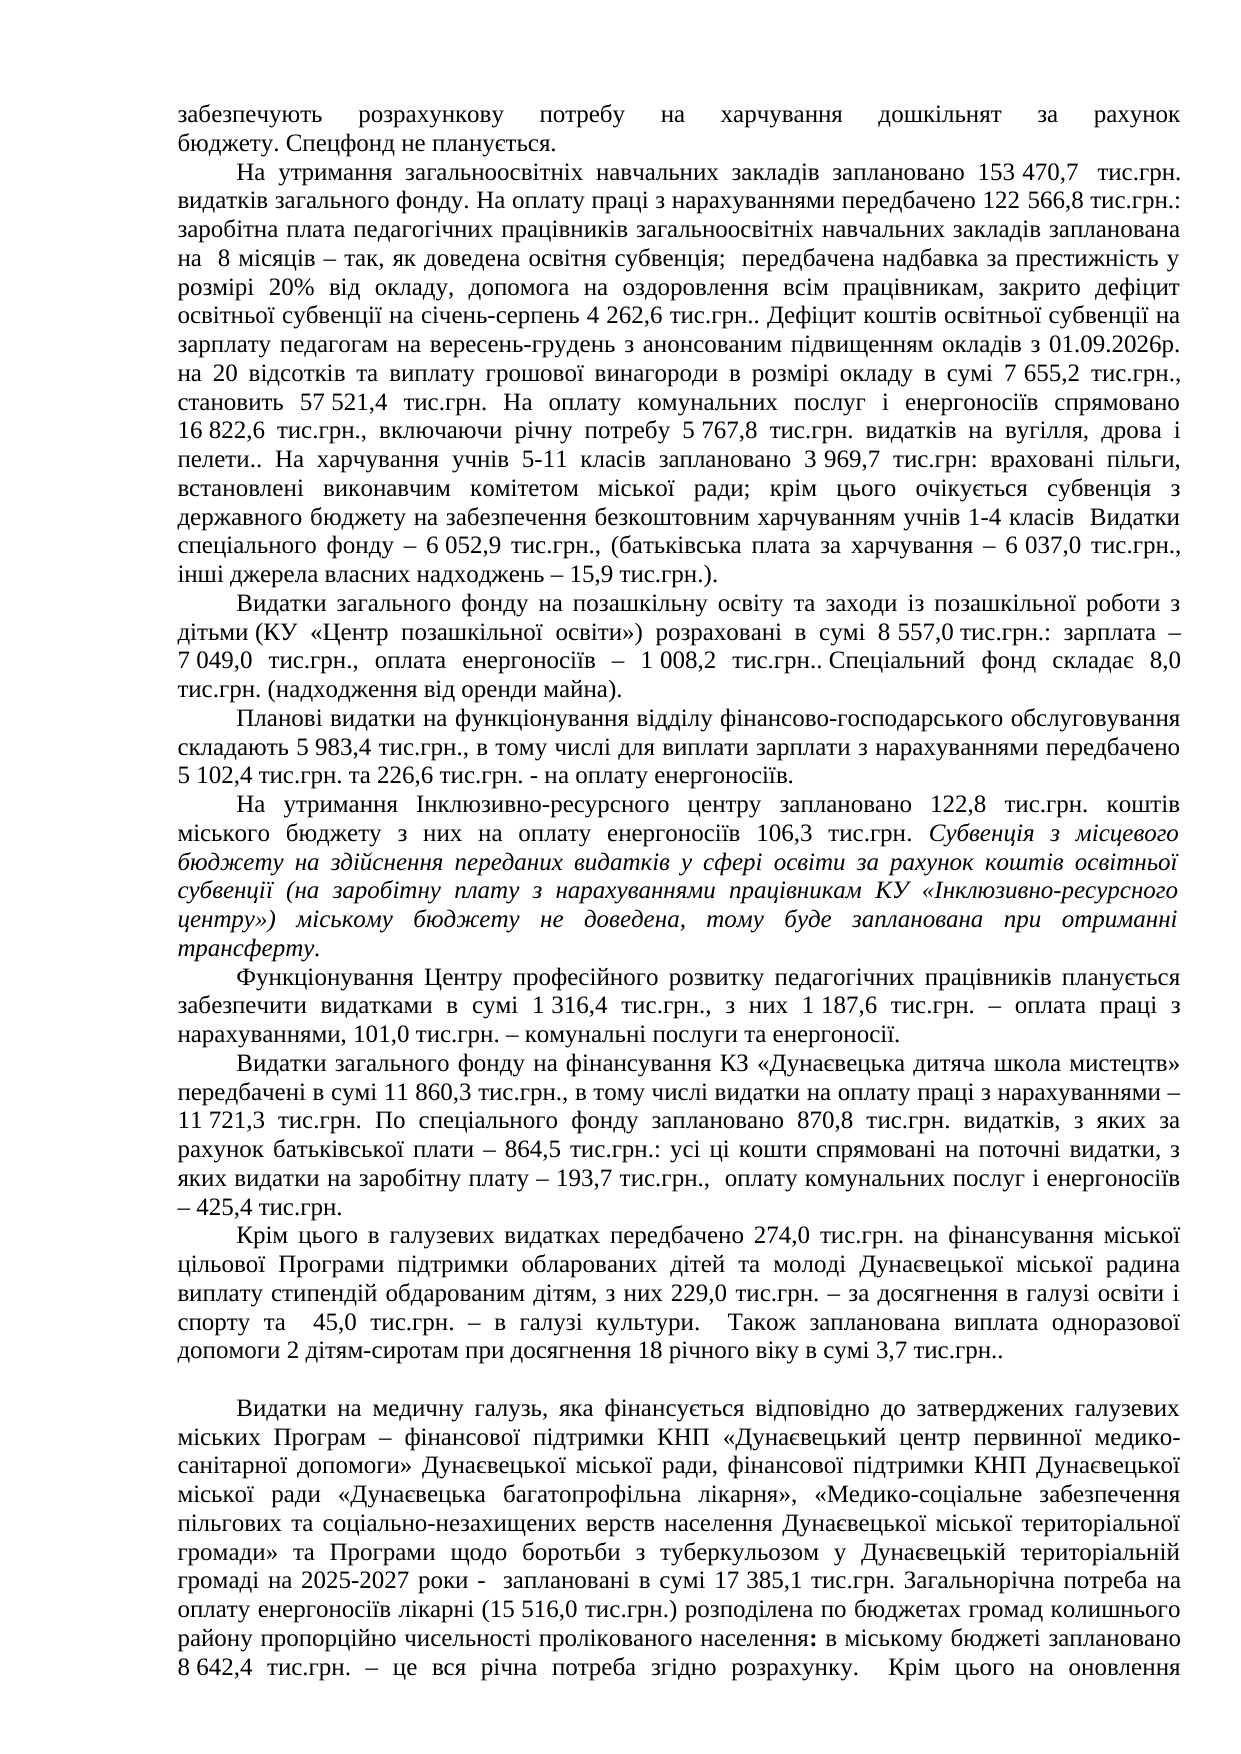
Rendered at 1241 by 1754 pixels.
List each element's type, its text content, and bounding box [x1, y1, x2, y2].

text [177, 99, 1181, 157]
text Видатки загального фонду на позашкільну освіту та заходи із позашкільної роботи з дітьми (КУ «Центр позашкільної освіти») розраховані в сумі 8 557,0 тис.грн.: зарплата – 7 049,0 тис.грн., оплата енергоносіїв – 1 008,2 тис.грн.. Спеціальний фонд складає 8,0 тис.грн. (надходження від оренди майна). [177, 588, 1181, 703]
text Планові видатки на функціонування відділу фінансово-господарського обслуговування складають 5 983,4 тис.грн., в тому числі для виплати зарплати з нарахуваннями передбачено 5 102,4 тис.грн. та 226,6 тис.грн. - на оплату енергоносіїв. [177, 703, 1181, 789]
text Видатки загального фонду на фінансування КЗ «Дунаєвецька дитяча школа мистецтв» передбачені в сумі 11 860,3 тис.грн., в тому числі видатки на оплату праці з нарахуваннями – 11 721,3 тис.грн. По спеціального фонду заплановано 870,8 тис.грн. видатків, з яких за рахунок батьківської плати – 864,5 тис.грн.: усі ці кошти спрямовані на поточні видатки, з яких видатки на заробітну плату – 193,7 тис.грн., оплату комунальних послуг і енергоносіїв – 425,4 тис.грн. [177, 1048, 1181, 1221]
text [177, 1393, 1181, 1681]
text Крім цього в галузевих видатках передбачено 274,0 тис.грн. на фінансування міської цільової Програми підтримки обларованих дітей та молоді Дунаєвецької міської радина виплату стипендій обдарованим дітям, з них 229,0 тис.грн. – за досягнення в галузі освіти і спорту та 45,0 тис.грн. – в галузі культури. Також запланована виплата одноразової допомоги 2 дітям-сиротам при досягнення 18 річного віку в сумі 3,7 тис.грн.. [177, 1221, 1181, 1364]
text На утримання Інклюзивно-ресурсного центру заплановано 122,8 тис.грн. коштів міського бюджету з них на оплату енергоносіїв 106,3 тис.грн. Субвенція з місцевого бюджету на здійснення переданих видатків у сфері освіти за рахунок коштів освітньої субвенції (на заробітну плату з нарахуваннями працівникам КУ «Інклюзивно-ресурсного центру») міському бюджету не доведена, тому буде запланована при отриманні трансферту. [177, 789, 1181, 962]
text Функціонування Центру професійного розвитку педагогічних працівників планується забезпечити видатками в сумі 1 316,4 тис.грн., з них 1 187,6 тис.грн. – оплата праці з нарахуваннями, 101,0 тис.грн. – комунальні послуги та енергоносії. [177, 962, 1181, 1048]
text На утримання загальноосвітніх навчальних закладів заплановано 153 470,7 тис.грн. видатків загального фонду. На оплату праці з нарахуваннями передбачено 122 566,8 тис.грн.: заробітна плата педагогічних працівників загальноосвітніх навчальних закладів запланована на 8 місяців – так, як доведена освітня субвенція; передбачена надбавка за престижність у розмірі 20% від окладу, допомога на оздоровлення всім працівникам, закрито дефіцит освітньої субвенції на січень-серпень 4 262,6 тис.грн.. Дефіцит коштів освітньої субвенції на зарплату педагогам на вересень-грудень з анонсованим підвищенням окладів з 01.09.2026р. на 20 відсотків та виплату грошової винагороди в розмірі окладу в сумі 7 655,2 тис.грн., становить 57 521,4 тис.грн. На оплату комунальних послуг і енергоносіїв спрямовано 16 822,6 тис.грн., включаючи річну потребу 5 767,8 тис.грн. видатків на вугілля, дрова і пелети.. На харчування учнів 5-11 класів заплановано 3 969,7 тис.грн: враховані пільги, встановлені виконавчим комітетом міської ради; крім цього очікується субвенція з державного бюджету на забезпечення безкоштовним харчуванням учнів 1-4 класів Видатки спеціального фонду – 6 052,9 тис.грн., (батьківська плата за харчування – 6 037,0 тис.грн., інші джерела власних надходжень – 15,9 тис.грн.). [177, 157, 1181, 588]
